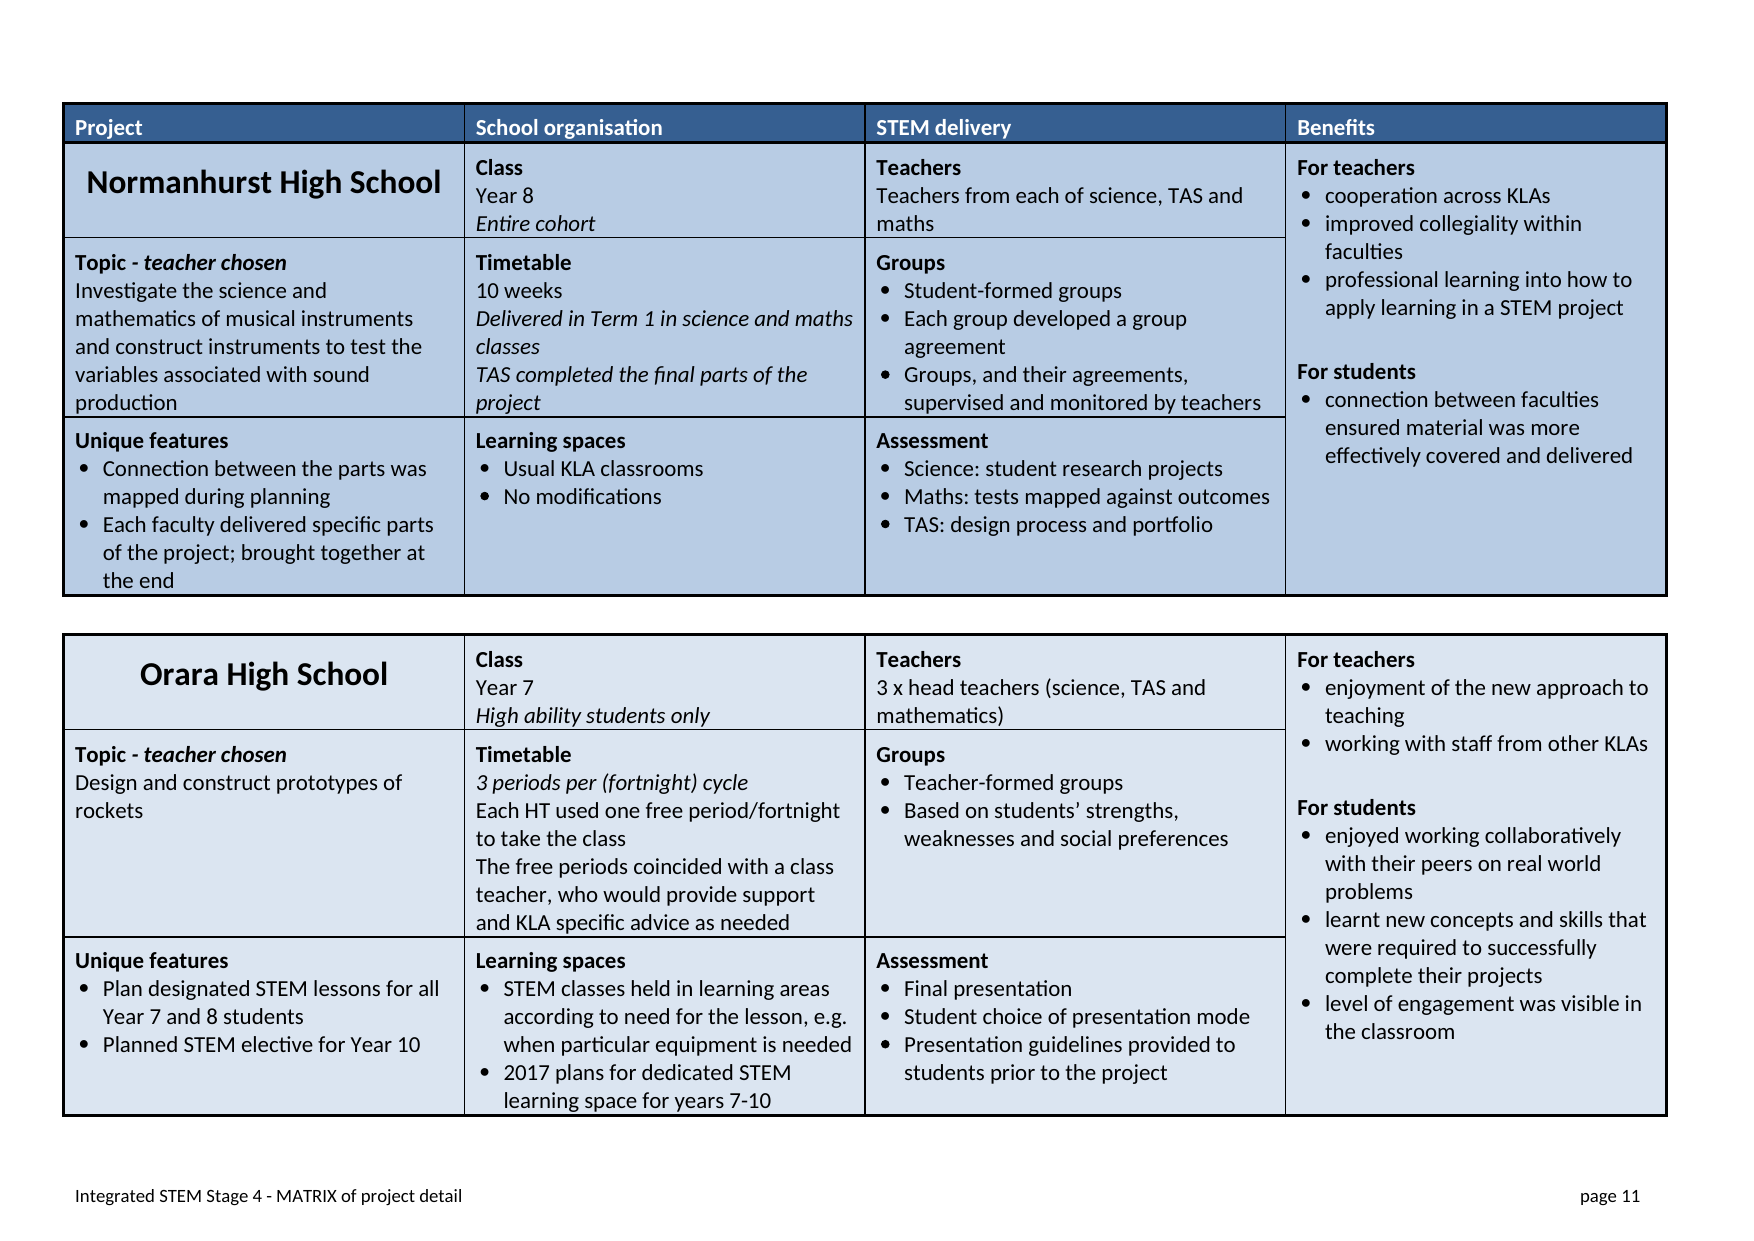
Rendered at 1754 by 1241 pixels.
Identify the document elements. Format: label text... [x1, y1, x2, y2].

table_cell Class Year 7 High ability students only [465, 636, 864, 729]
table_cell Teachers 3 x head teachers (science, TAS and mathematics) [866, 636, 1285, 729]
table_cell Learning spaces Usual KLA classrooms No modifications [465, 418, 864, 594]
table_cell Orara High School [65, 636, 464, 729]
table_cell Groups Student-formed groups Each group developed a group agreement Groups, and their agreements, supervised and monitored by teachers [866, 238, 1285, 416]
table_cell Timetable 3 periods per (fortnight) cycle Each HT used one free period/fortnight to take the class The free periods coincided with a class teacher, who would provide support and KLA specific advice as needed [465, 730, 864, 936]
table_cell [865, 597, 1286, 633]
table_header Project [65, 105, 464, 141]
table_cell Unique features Connection between the parts was mapped during planning Each faculty delivered specific parts of the project; brought together at the end [65, 418, 464, 594]
table_cell Unique features Plan designated STEM lessons for all Year 7 and 8 students Planned STEM elective for Year 10 [65, 938, 464, 1114]
table_cell Teachers Teachers from each of science, TAS and maths [866, 144, 1285, 237]
table_cell Topic - teacher chosen Design and construct prototypes of rockets [65, 730, 464, 936]
table_cell Normanhurst High School [65, 144, 464, 237]
table_cell [1286, 597, 1666, 633]
table_cell Assessment Science: student research projects Maths: tests mapped against outcomes TAS: design process and portfolio [866, 418, 1285, 594]
table_cell Assessment Final presentation Student choice of presentation mode Presentation guidelines provided to students prior to the project [866, 938, 1285, 1114]
table_cell Class Year 8 Entire cohort [465, 144, 864, 237]
table_cell Groups Teacher-formed groups Based on students’ strengths, weaknesses and social preferences [866, 730, 1285, 936]
table_cell For teachers cooperation across KLAs improved collegiality within faculties professional learning into how to apply learning in a STEM project For students connection between faculties ensured material was more effectively covered and delivered [1286, 144, 1665, 594]
table_header STEM delivery [866, 105, 1285, 141]
table_cell For teachers enjoyment of the new approach to teaching working with staff from other KLAs For students enjoyed working collaboratively with their peers on real world problems learnt new concepts and skills that were required to successfully complete their projects level of engagement was visible in the classroom [1286, 636, 1665, 1114]
table_cell Topic - teacher chosen Investigate the science and mathematics of musical instruments and construct instruments to test the variables associated with sound production [65, 238, 464, 416]
table_cell [64, 597, 464, 633]
table_header School organisation [465, 105, 864, 141]
table_cell [464, 597, 865, 633]
table_cell Timetable 10 weeks Delivered in Term 1 in science and maths classes TAS completed the final parts of the project [465, 238, 864, 416]
table_header Benefits [1286, 105, 1665, 141]
table_cell Learning spaces STEM classes held in learning areas according to need for the lesson, e.g. when particular equipment is needed 2017 plans for dedicated STEM learning space for years 7-10 [465, 938, 864, 1114]
